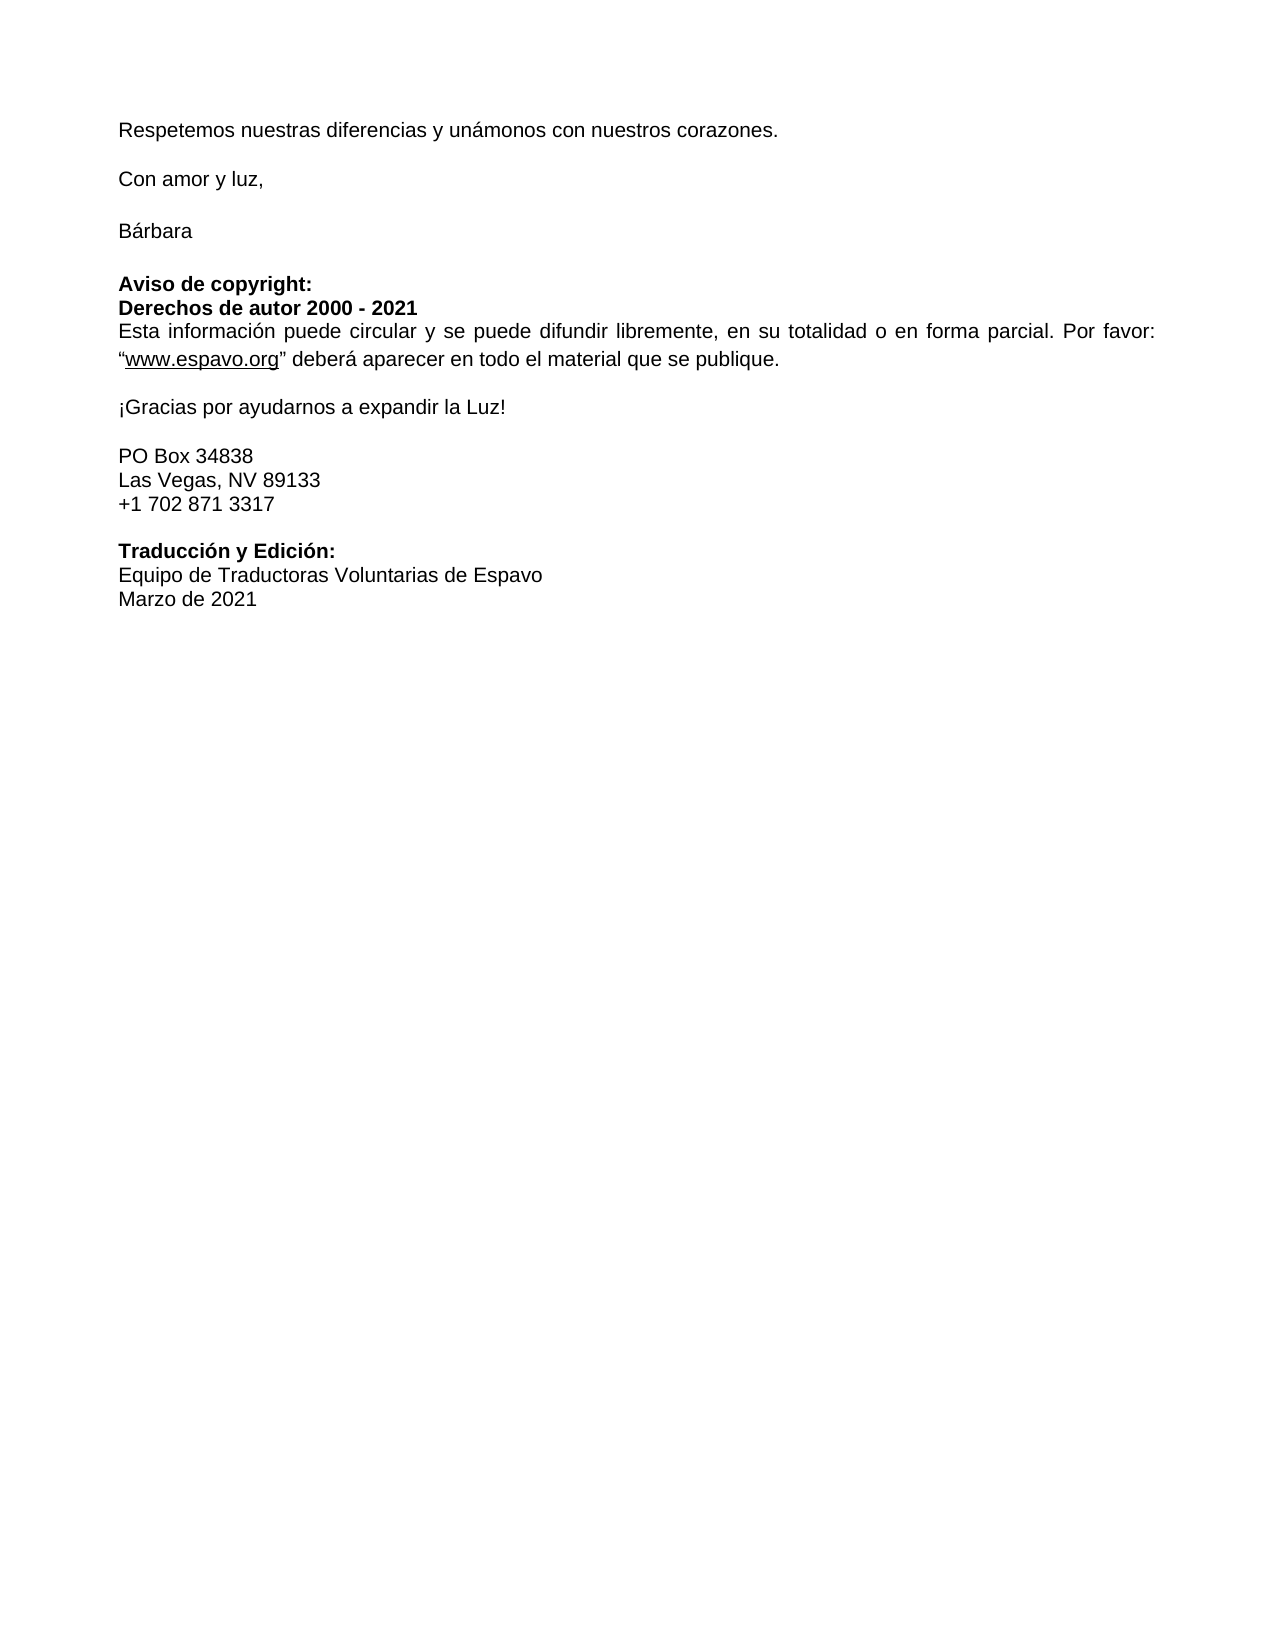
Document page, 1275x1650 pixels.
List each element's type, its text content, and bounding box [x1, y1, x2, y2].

text Marzo de 2021 [118, 587, 1157, 611]
text PO Box 34838 [118, 443, 1157, 467]
text Derechos de autor 2000 - 2021 [118, 295, 1157, 319]
text Respetemos nuestras diferencias y unámonos con nuestros corazones. [118, 118, 1157, 142]
text Con amor y luz, [118, 166, 1157, 190]
text Aviso de copyright: [118, 271, 1157, 295]
text Traducción y Edición: [118, 539, 1157, 563]
text Equipo de Traductoras Voluntarias de Espavo [118, 563, 1157, 587]
text Las Vegas, NV 89133 [118, 467, 1157, 491]
text ¡Gracias por ayudarnos a expandir la Luz! [118, 395, 1157, 419]
text Bárbara [118, 219, 1157, 243]
text Esta información puede circular y se puede difundir libremente, en su totalidad o en forma parcial. Por favor: “www.espavo.org” deberá aparecer en todo el material que se publique. [118, 319, 1157, 371]
text +1 702 871 3317 [118, 491, 1157, 515]
